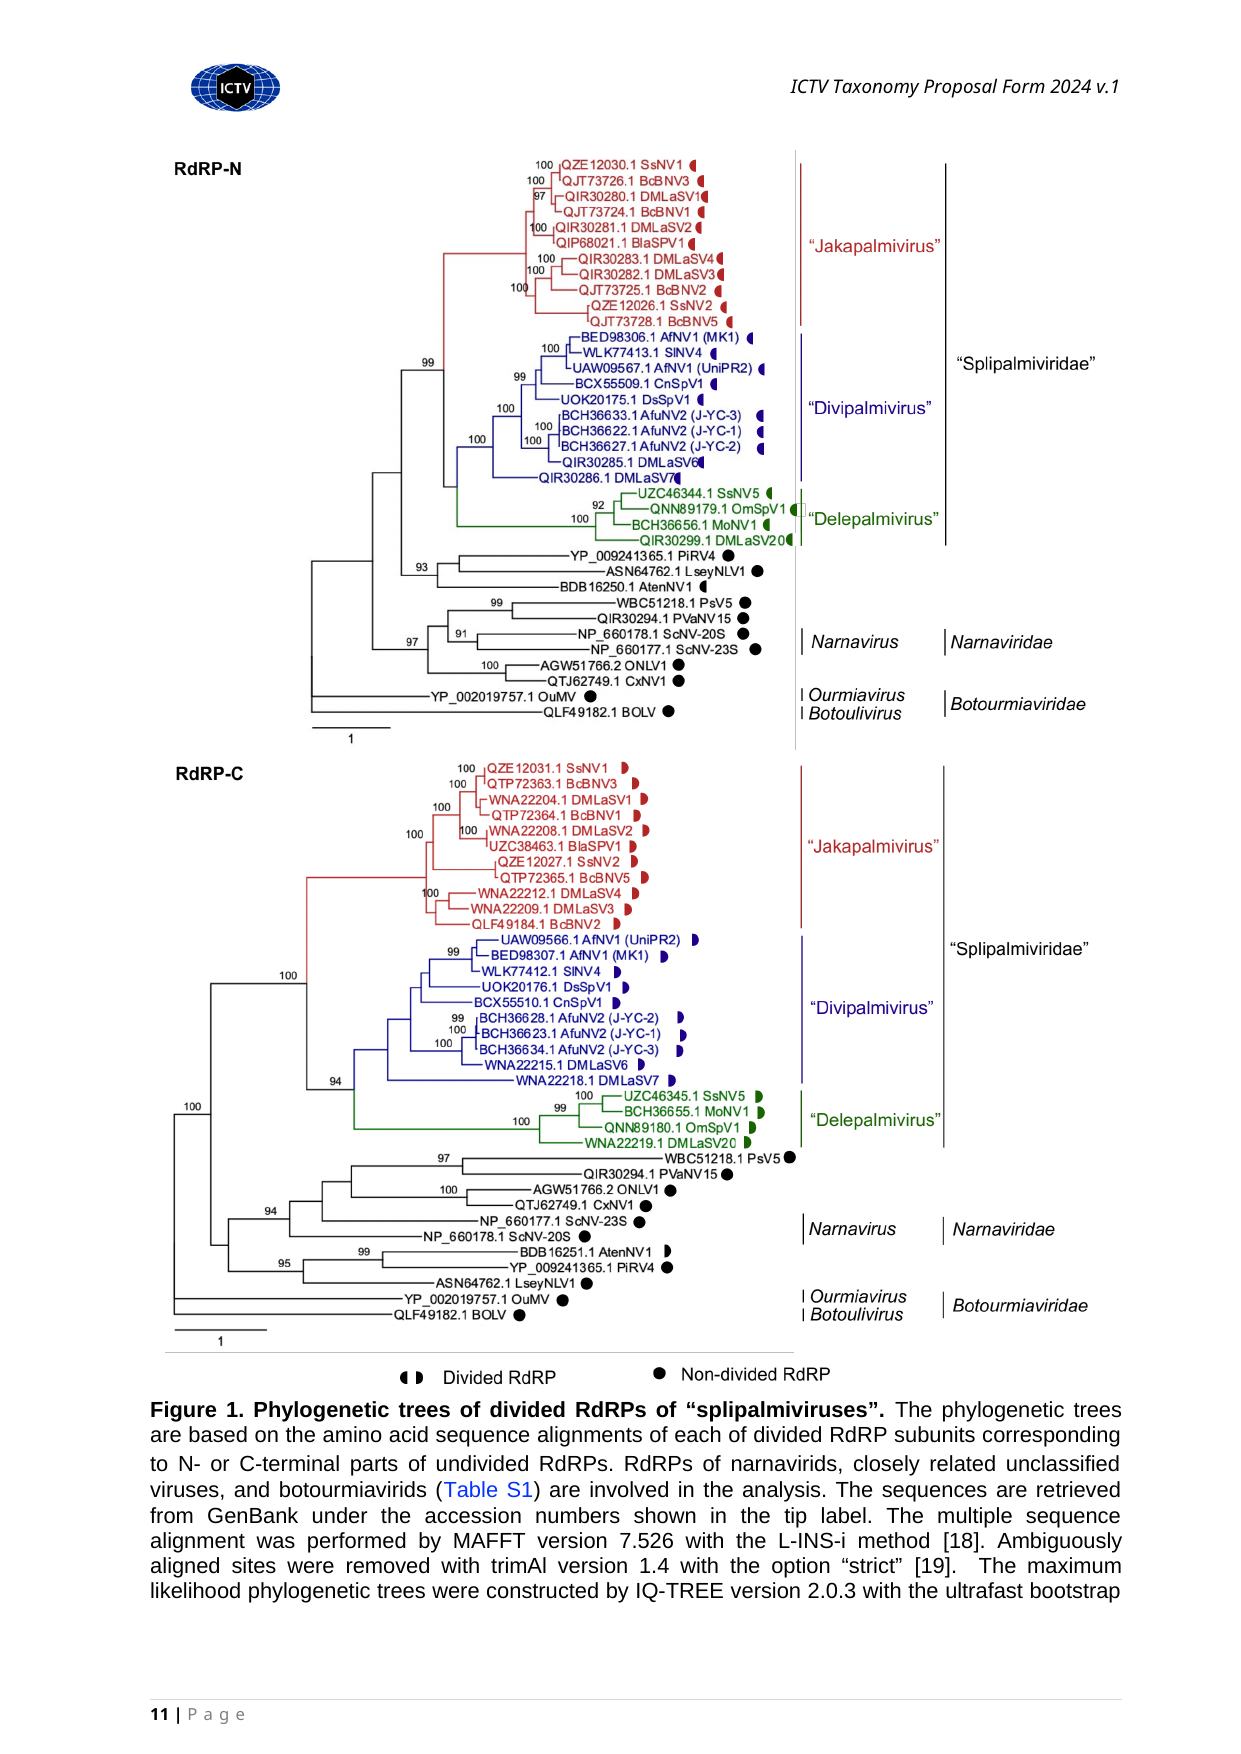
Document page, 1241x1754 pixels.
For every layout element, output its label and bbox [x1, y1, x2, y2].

text [150, 1397, 1122, 1603]
picture [190, 56, 282, 113]
